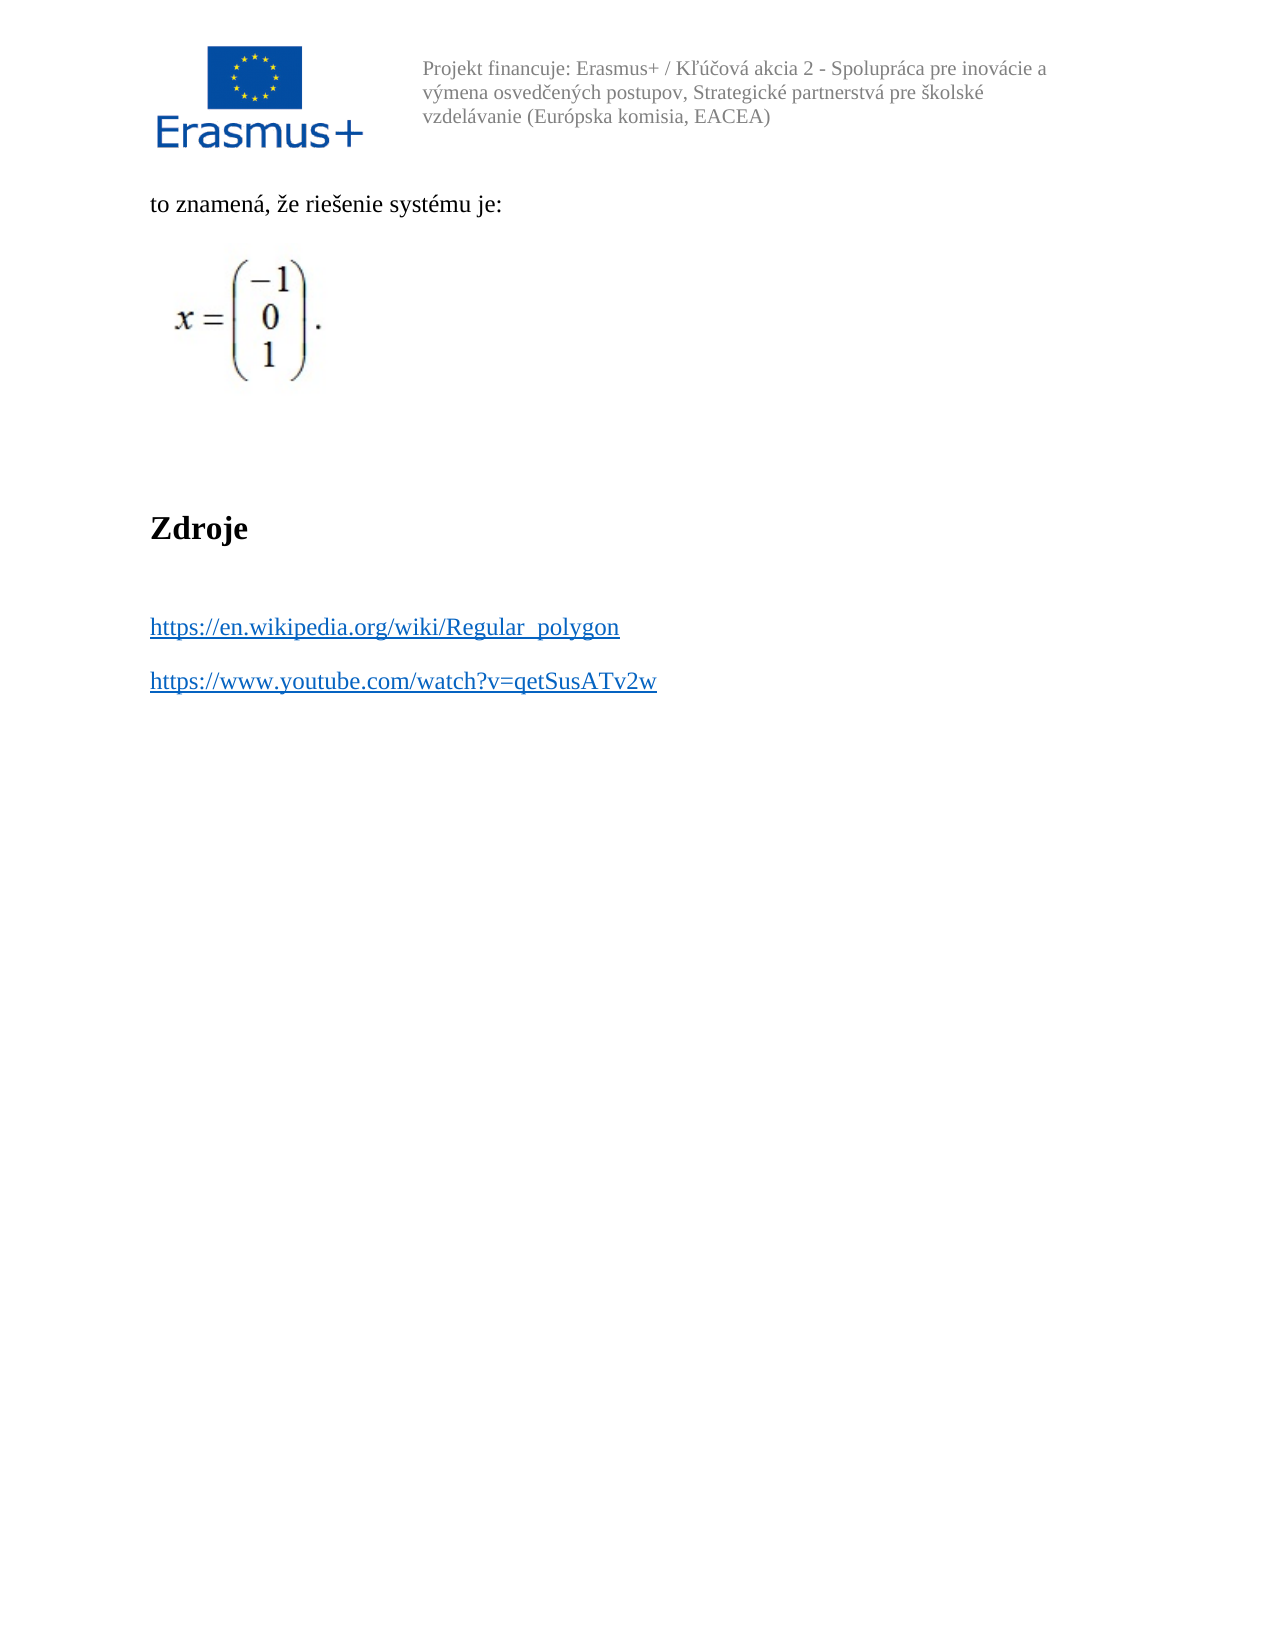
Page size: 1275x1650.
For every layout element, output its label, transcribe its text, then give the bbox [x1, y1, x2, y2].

text https://en.wikipedia.org/wiki/Regular_polygon [150, 612, 1125, 641]
text to znamená, že riešenie systému je: [150, 189, 1125, 218]
subtitle Zdroje [150, 508, 1125, 546]
text https://www.youtube.com/watch?v=qetSusATv2w [150, 666, 1125, 695]
picture [150, 243, 348, 400]
picture [150, 28, 366, 150]
